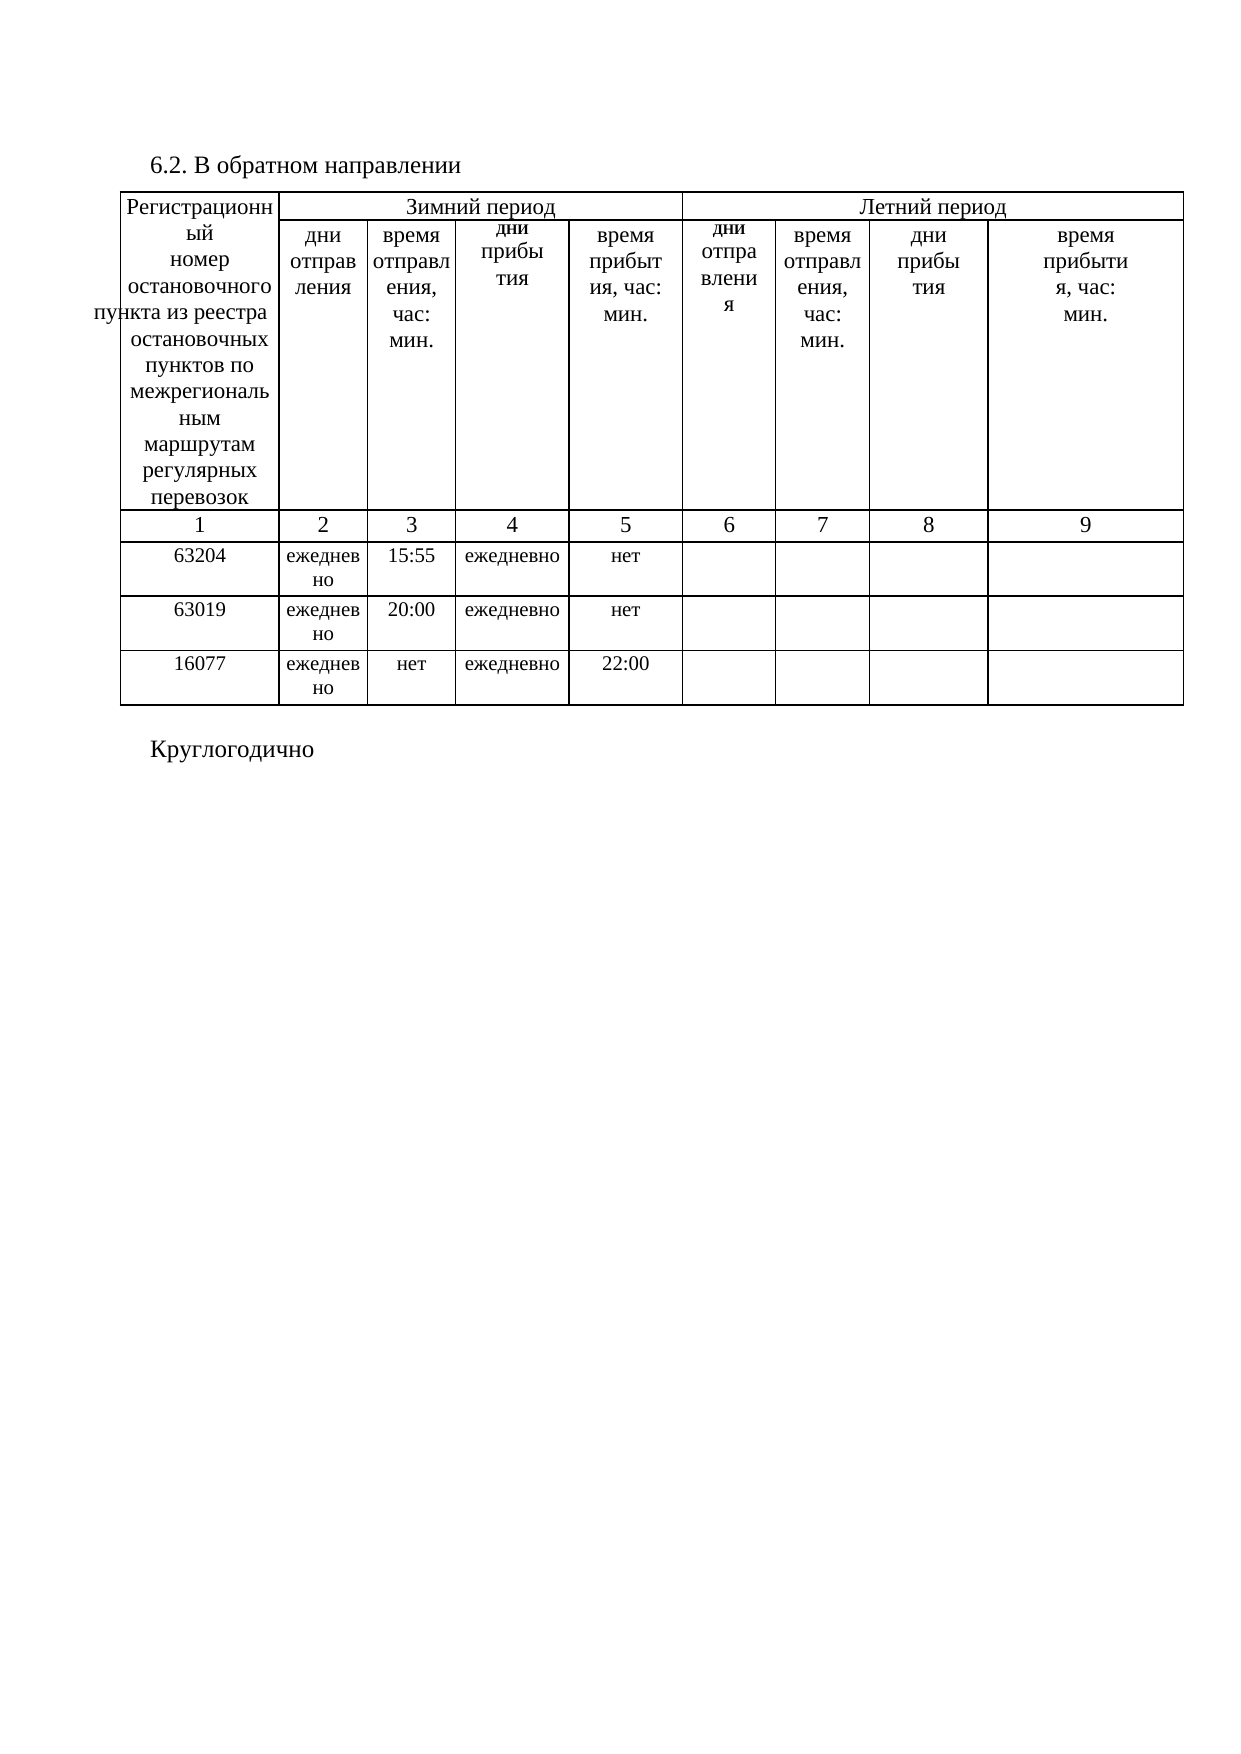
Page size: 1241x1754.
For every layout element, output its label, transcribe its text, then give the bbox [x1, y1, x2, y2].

table_cell [989, 543, 1183, 595]
table_cell [870, 597, 987, 650]
table_cell [870, 543, 987, 595]
table_cell ежедневно [456, 543, 568, 595]
table_cell время прибыти я, час: мин. [989, 221, 1183, 509]
table_cell 3 [368, 511, 455, 541]
table_header Регистрационный номер остановочного пункта из реестра остановочных пунктов по межрегиональным маршрутам регулярных перевозок [121, 193, 278, 509]
table_cell нет [570, 597, 682, 650]
table_cell 9 [989, 511, 1183, 541]
table_cell 4 [456, 511, 568, 541]
table_cell [989, 597, 1183, 650]
table_header Зимний период [280, 193, 682, 219]
table_cell нет [570, 543, 682, 595]
text Круглогодично [150, 734, 1090, 763]
table_cell 7 [776, 511, 869, 541]
table_cell ежедневно [280, 651, 367, 704]
table_cell 63204 [121, 543, 278, 595]
table_cell дни прибы тия [870, 221, 987, 509]
table_cell 15:55 [368, 543, 455, 595]
table_cell 22:00 [570, 651, 682, 704]
table_cell 5 [570, 511, 682, 541]
table_cell 1 [121, 511, 278, 541]
table_header Летний период [683, 193, 1183, 219]
table_cell [683, 543, 775, 595]
table_cell ДНИ отпра влени я [683, 221, 775, 509]
table_cell 20:00 [368, 597, 455, 650]
table_cell 8 [870, 511, 987, 541]
table_cell 16077 [121, 651, 278, 704]
table_cell ежедневно [456, 597, 568, 650]
table_cell ежедневно [456, 651, 568, 704]
table_cell [776, 651, 869, 704]
table_cell дни отправ ления [280, 221, 367, 509]
table_cell ежедневно [280, 543, 367, 595]
table_cell 63019 [121, 597, 278, 650]
table_cell время прибыт ия, час: мин. [570, 221, 682, 509]
table_cell нет [368, 651, 455, 704]
table_cell 2 [280, 511, 367, 541]
table_cell [870, 651, 987, 704]
text 6.2. В обратном направлении [150, 150, 1090, 179]
table_cell ежедневно [280, 597, 367, 650]
table_cell [683, 651, 775, 704]
table_cell [989, 651, 1183, 704]
table_cell [776, 597, 869, 650]
table_cell [683, 597, 775, 650]
table_cell ДНИ прибы тия [456, 221, 568, 509]
table_cell время отправл ения, час: мин. [368, 221, 455, 509]
table_cell 6 [683, 511, 775, 541]
table_cell время отправл ения, час: мин. [776, 221, 869, 509]
table_cell [776, 543, 869, 595]
